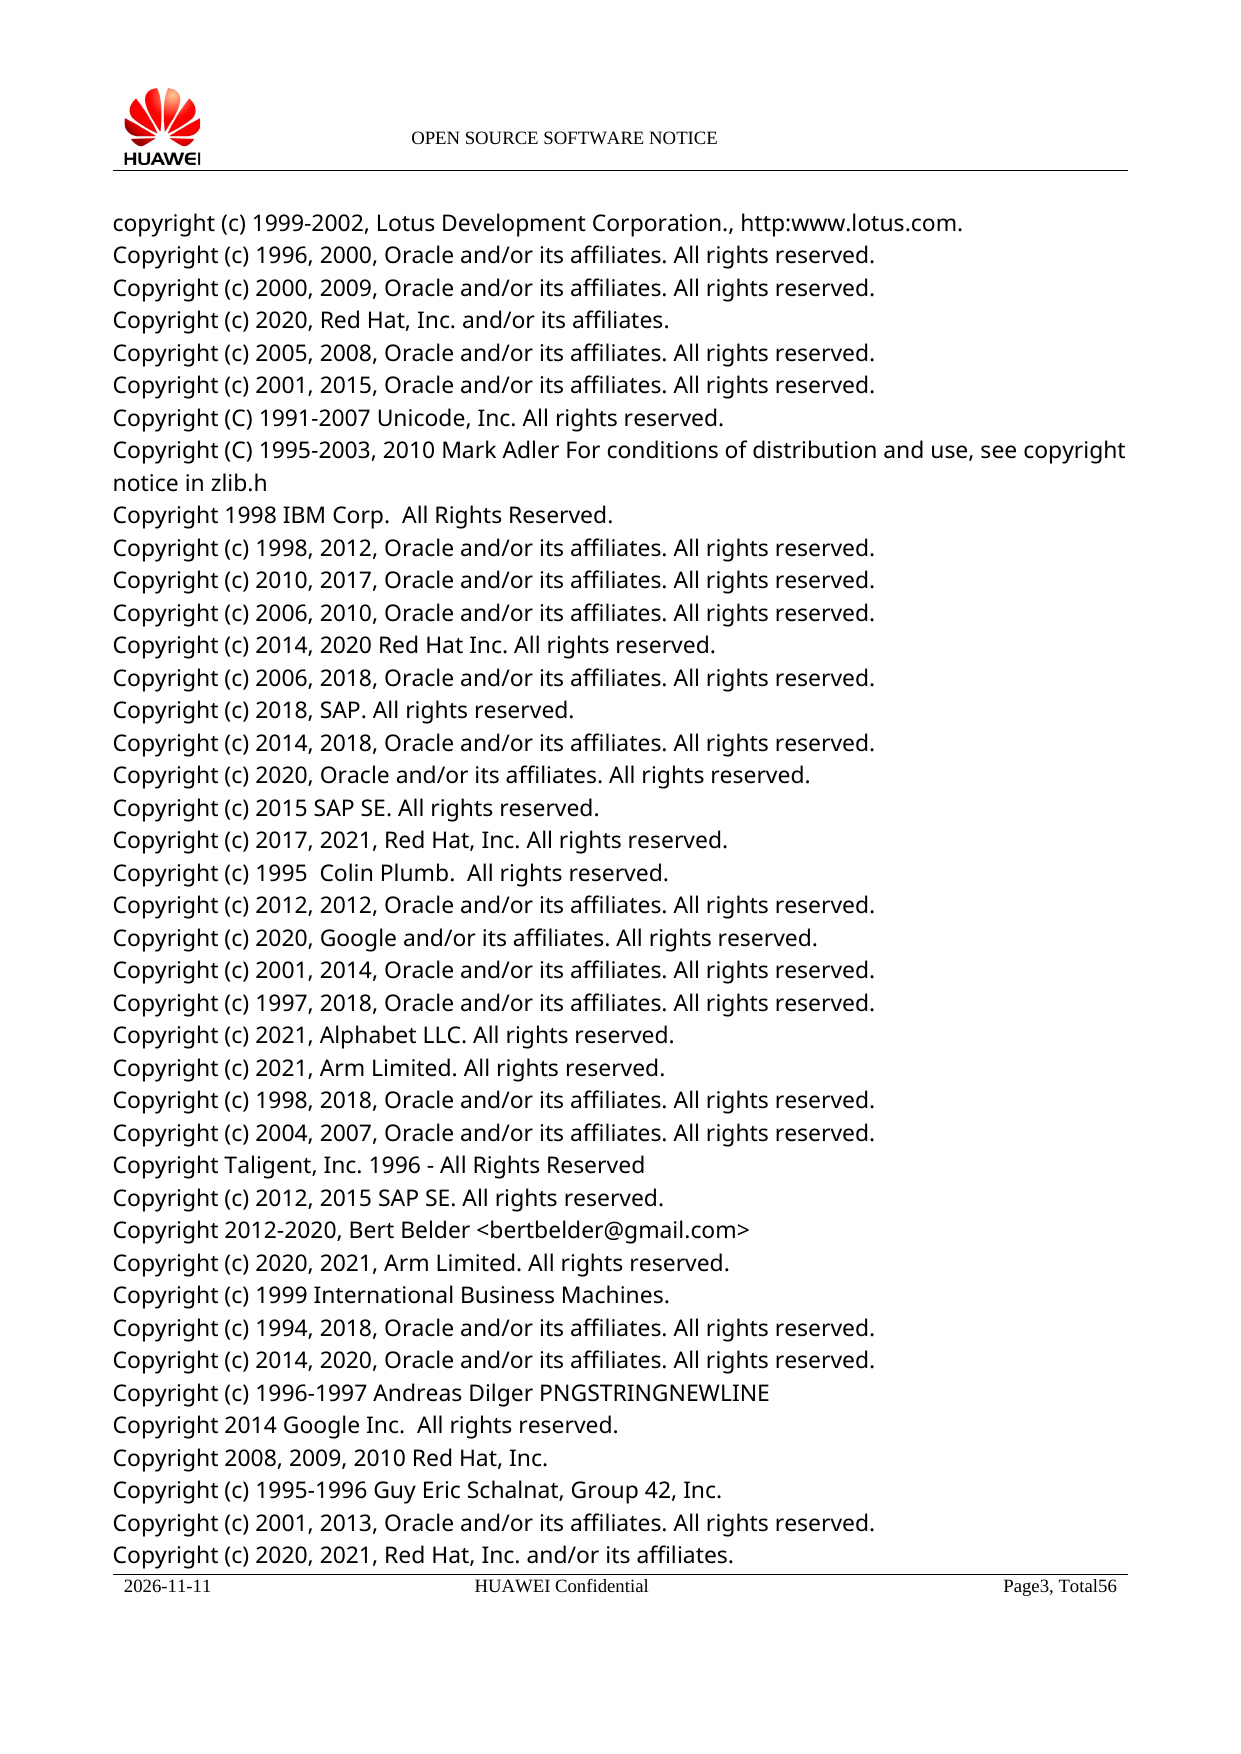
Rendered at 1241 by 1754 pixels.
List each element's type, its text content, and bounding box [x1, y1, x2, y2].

picture [124, 88, 201, 165]
